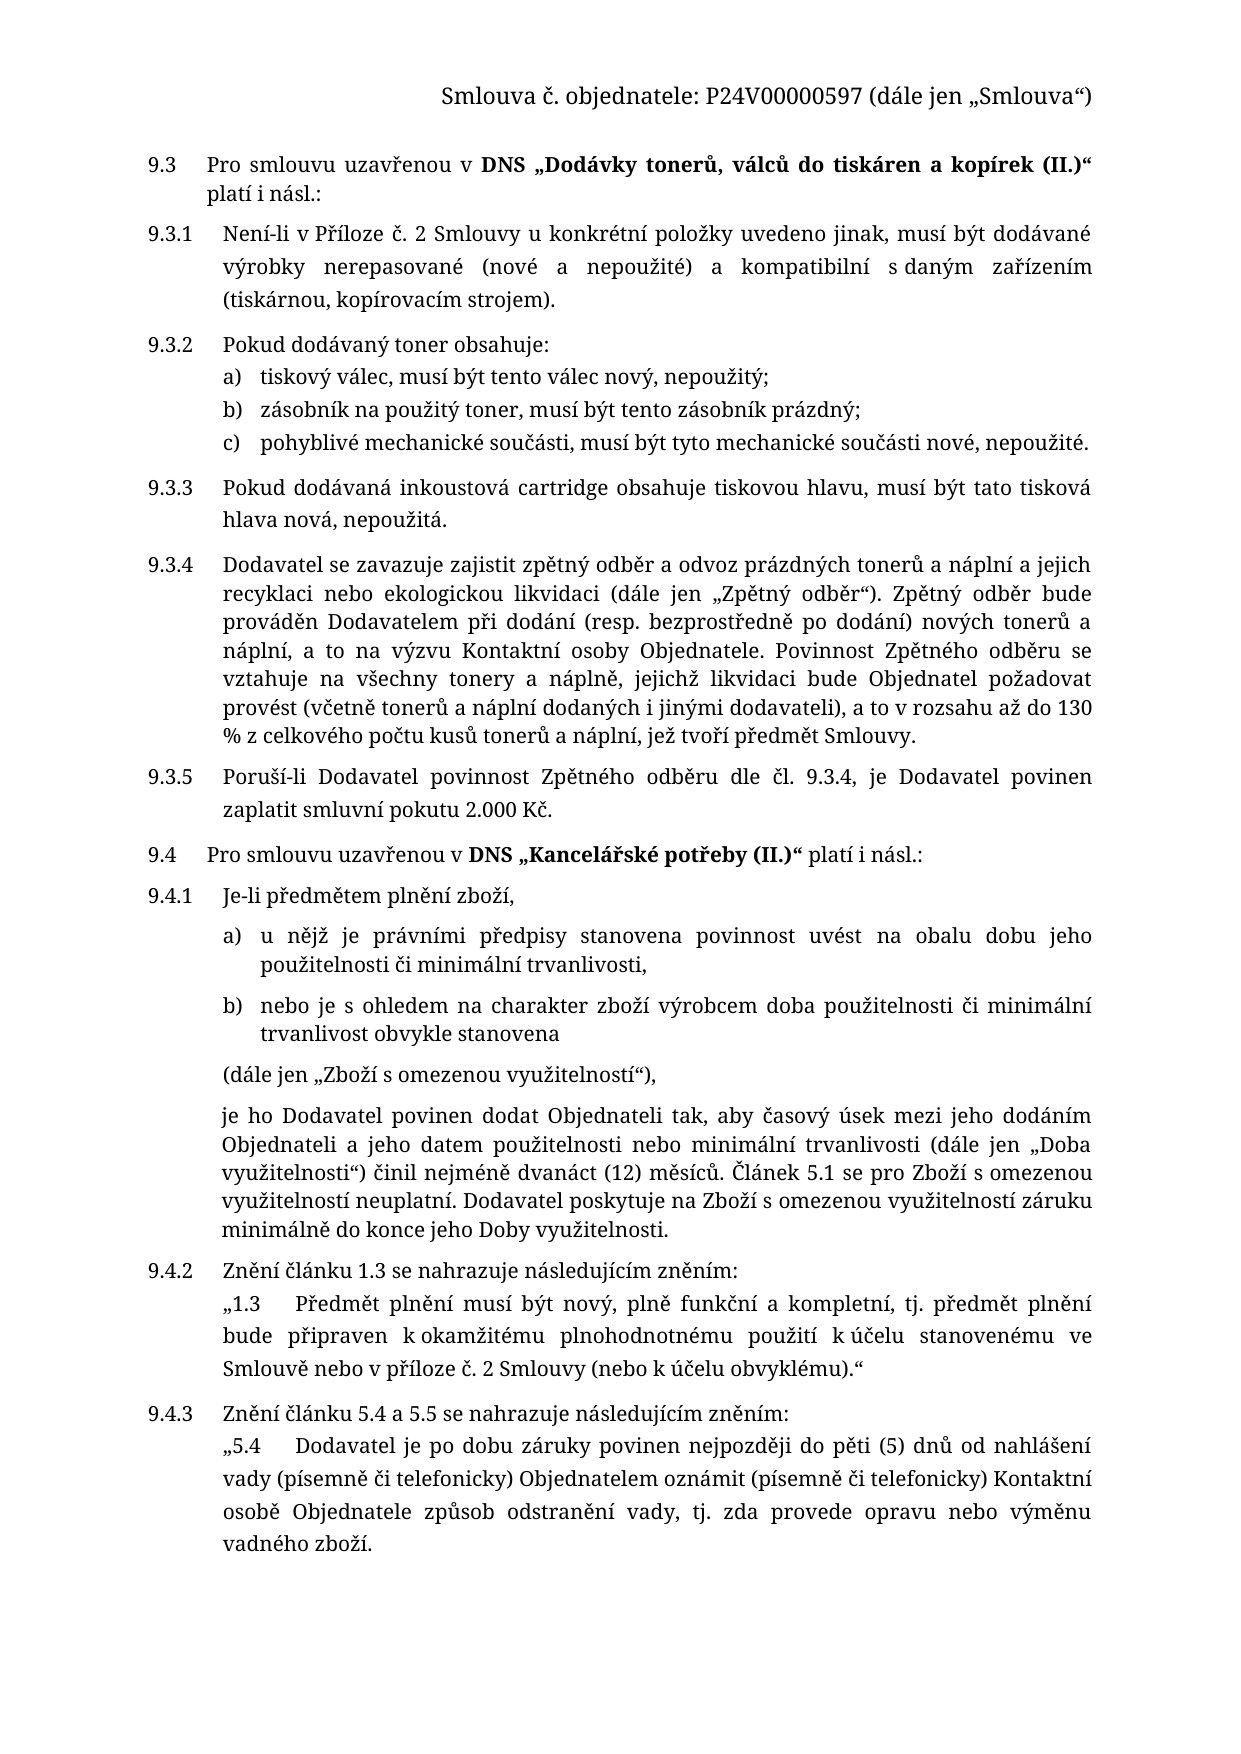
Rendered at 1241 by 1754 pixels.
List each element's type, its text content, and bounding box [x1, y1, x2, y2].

list Znění článku 5.4 a 5.5 se nahrazuje následujícím zněním: [148, 1399, 1093, 1427]
list „1.3 Předmět plnění musí být nový, plně funkční a kompletní, tj. předmět plnění bude připraven k okamžitému plnohodnotnému použití k účelu stanovenému ve Smlouvě nebo v příloze č. 2 Smlouvy (nebo k účelu obvyklému).“ [223, 1289, 1093, 1382]
list pohyblivé mechanické součásti, musí být tyto mechanické součásti nové, nepoužité. [223, 428, 1093, 456]
list Znění článku 1.3 se nahrazuje následujícím zněním: [148, 1256, 1093, 1284]
list nebo je s ohledem na charakter zboží výrobcem doba použitelnosti či minimální trvanlivost obvykle stanovena [223, 991, 1093, 1048]
list Dodavatel se zavazuje zajistit zpětný odběr a odvoz prázdných tonerů a náplní a jejich recyklaci nebo ekologickou likvidaci (dále jen „Zpětný odběr“). Zpětný odběr bude prováděn Dodavatelem při dodání (resp. bezprostředně po dodání) nových tonerů a náplní, a to na výzvu Kontaktní osoby Objednatele. Povinnost Zpětného odběru se vztahuje na všechny tonery a náplně, jejichž likvidaci bude Objednatel požadovat provést (včetně tonerů a náplní dodaných i jinými dodavateli), a to v rozsahu až do 130 % z celkového počtu kusů tonerů a náplní, jež tvoří předmět Smlouvy. [148, 551, 1093, 749]
list Pokud dodávaný toner obsahuje: [148, 330, 1093, 358]
list tiskový válec, musí být tento válec nový, nepoužitý; [223, 362, 1093, 391]
list Pro smlouvu uzavřenou v DNS „Dodávky tonerů, válců do tiskáren a kopírek (II.)“ platí i násl.: [148, 150, 1093, 207]
list zásobník na použitý toner, musí být tento zásobník prázdný; [223, 395, 1093, 423]
list Pro smlouvu uzavřenou v DNS „Kancelářské potřeby (II.)“ platí i násl.: [148, 840, 1093, 868]
text je ho Dodavatel povinen dodat Objednateli tak, aby časový úsek mezi jeho dodáním Objednateli a jeho datem použitelnosti nebo minimální trvanlivosti (dále jen „Doba využitelnosti“) činil nejméně dvanáct (12) měsíců. Článek 5.1 se pro Zboží s omezenou využitelností neuplatní. Dodavatel poskytuje na Zboží s omezenou využitelností záruku minimálně do konce jeho Doby využitelnosti. [221, 1101, 1093, 1243]
list Poruší-li Dodavatel povinnost Zpětného odběru dle čl. 9.3.4, je Dodavatel povinen zaplatit smluvní pokutu 2.000 Kč. [148, 762, 1093, 823]
list Není-li v Příloze č. 2 Smlouvy u konkrétní položky uvedeno jinak, musí být dodávané výrobky nerepasované (nové a nepoužité) a kompatibilní s daným zařízením (tiskárnou, kopírovacím strojem). [148, 219, 1093, 313]
list Pokud dodávaná inkoustová cartridge obsahuje tiskovou hlavu, musí být tato tisková hlava nová, nepoužitá. [148, 473, 1093, 534]
text (dále jen „Zboží s omezenou využitelností“), [223, 1060, 1093, 1089]
list Je-li předmětem plnění zboží, [148, 881, 1093, 909]
list „5.4 Dodavatel je po dobu záruky povinen nejpozději do pěti (5) dnů od nahlášení vady (písemně či telefonicky) Objednatelem oznámit (písemně či telefonicky) Kontaktní osobě Objednatele způsob odstranění vady, tj. zda provede opravu nebo výměnu vadného zboží. [223, 1432, 1093, 1558]
list u nějž je právními předpisy stanovena povinnost uvést na obalu dobu jeho použitelnosti či minimální trvanlivosti, [223, 922, 1093, 978]
